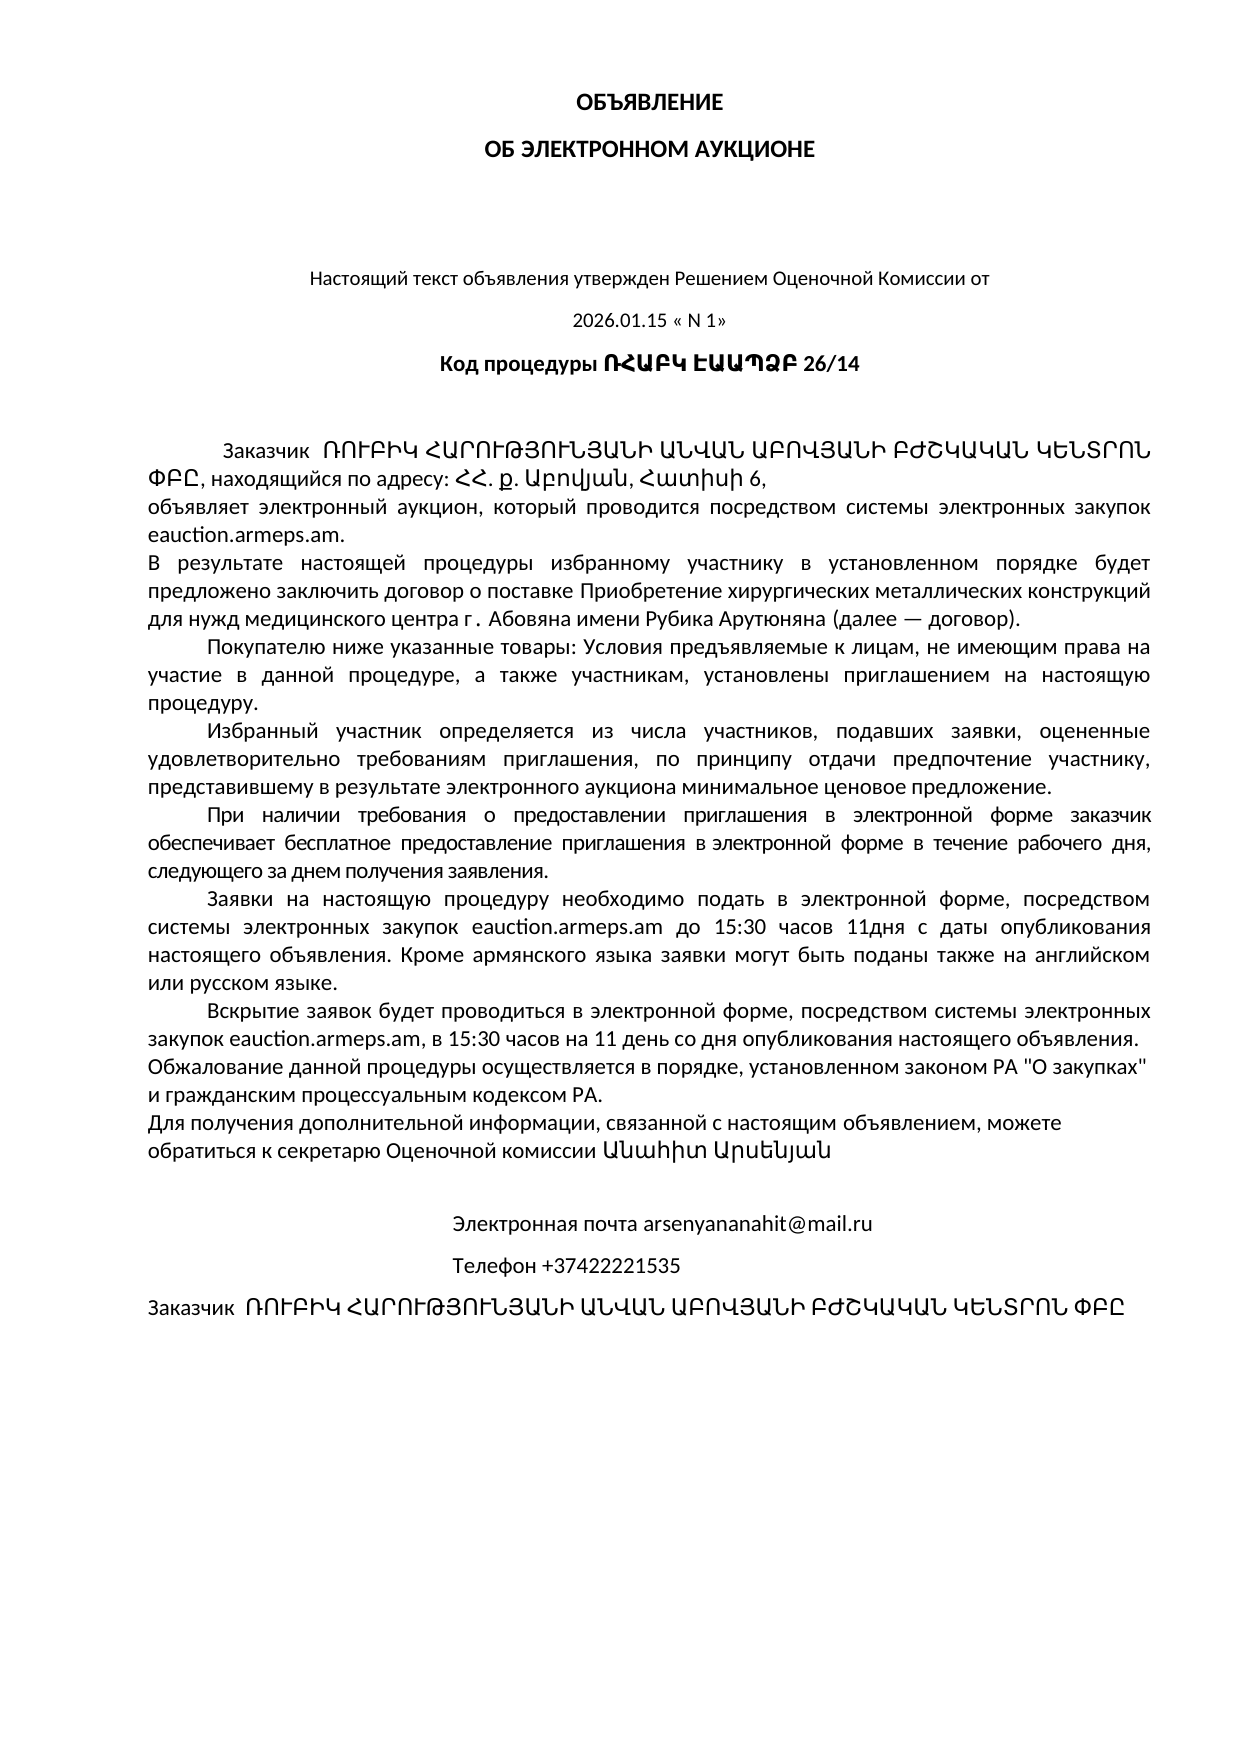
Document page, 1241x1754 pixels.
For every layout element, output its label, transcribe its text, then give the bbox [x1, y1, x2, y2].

text Вскрытие заявок будет проводиться в электронной форме, посредством системы электронных закупок eauction.armeps.am, в 15:30 часов на 11 день со дня опубликования настоящего объявления. [148, 996, 1152, 1052]
text объявляет электронный аукцион, который проводится посредством системы электронных закупок eauction.armeps.am. [148, 492, 1152, 548]
text Покупателю ниже указанные товары: Условия предъявляемые к лицам, не имеющим права на участие в данной процедуре, а также участникам, установлены приглашением на настоящую процедуру. [148, 632, 1152, 716]
text Заказчик ՌՈՒԲԻԿ ՀԱՐՈՒԹՅՈՒՆՅԱՆԻ ԱՆՎԱՆ ԱԲՈՎՅԱՆԻ ԲԺՇԿԱԿԱՆ ԿԵՆՏՐՈՆ ՓԲԸ, находящийся по адресу: ՀՀ. ք. Աբովյան, Հատիսի 6, [148, 436, 1152, 492]
text Код процедуры ՌՀԱԲԿ ԷԱԱՊՁԲ 26/14 [148, 349, 1152, 377]
text ОБ ЭЛЕКТРОННОМ АУКЦИОНЕ [148, 134, 1152, 164]
text Настоящий текст объявления утвержден Решением Оценочной Комиссии от [148, 265, 1152, 290]
text Заказчик ՌՈՒԲԻԿ ՀԱՐՈՒԹՅՈՒՆՅԱՆԻ ԱՆՎԱՆ ԱԲՈՎՅԱՆԻ ԲԺՇԿԱԿԱՆ ԿԵՆՏՐՈՆ ՓԲԸ [148, 1293, 1152, 1321]
text 2026.01.15 « N 1» [148, 307, 1152, 332]
text Избранный участник определяется из числа участников, подавших заявки, оцененные удовлетворительно требованиям приглашения, по принципу отдачи предпочтение участнику, представившему в результате электронного аукциона минимальное ценовое предложение. [148, 716, 1152, 800]
text В результате настоящей процедуры избранному участнику в установленном порядке будет предложено заключить договор о поставке Приобретение хирургических металлических конструкций для нужд медицинского центра г․ Абовяна имени Рубика Арутюняна (далее — договор). [148, 548, 1152, 632]
text При наличии требования о предоставлении приглашения в электронной форме заказчик обеспечивает бесплатное предоставление приглашения в электронной форме в течение рабочего дня, следующего за днем получения заявления. [148, 800, 1152, 884]
text Обжалование данной процедуры осуществляется в порядке, установленном законом РА "О закупках" и гражданским процессуальным кодексом РА. [148, 1052, 1152, 1108]
text ОБЪЯВЛЕНИЕ [148, 86, 1152, 117]
text Для получения дополнительной информации, связанной с настоящим объявлением, можете обратиться к секретарю Оценочной комиссии Անահիտ Արսենյան [148, 1108, 1152, 1164]
text Заявки на настоящую процедуру необходимо подать в электронной форме, посредством системы электронных закупок eauction.armeps.am до 15:30 часов 11дня с даты опубликования настоящего объявления. Кроме армянского языка заявки могут быть поданы также на английском или русском языке. [148, 884, 1152, 996]
text Телефон +37422221535 [148, 1251, 1152, 1279]
text Электронная почта arsenyananahit@mail.ru [148, 1209, 1152, 1237]
